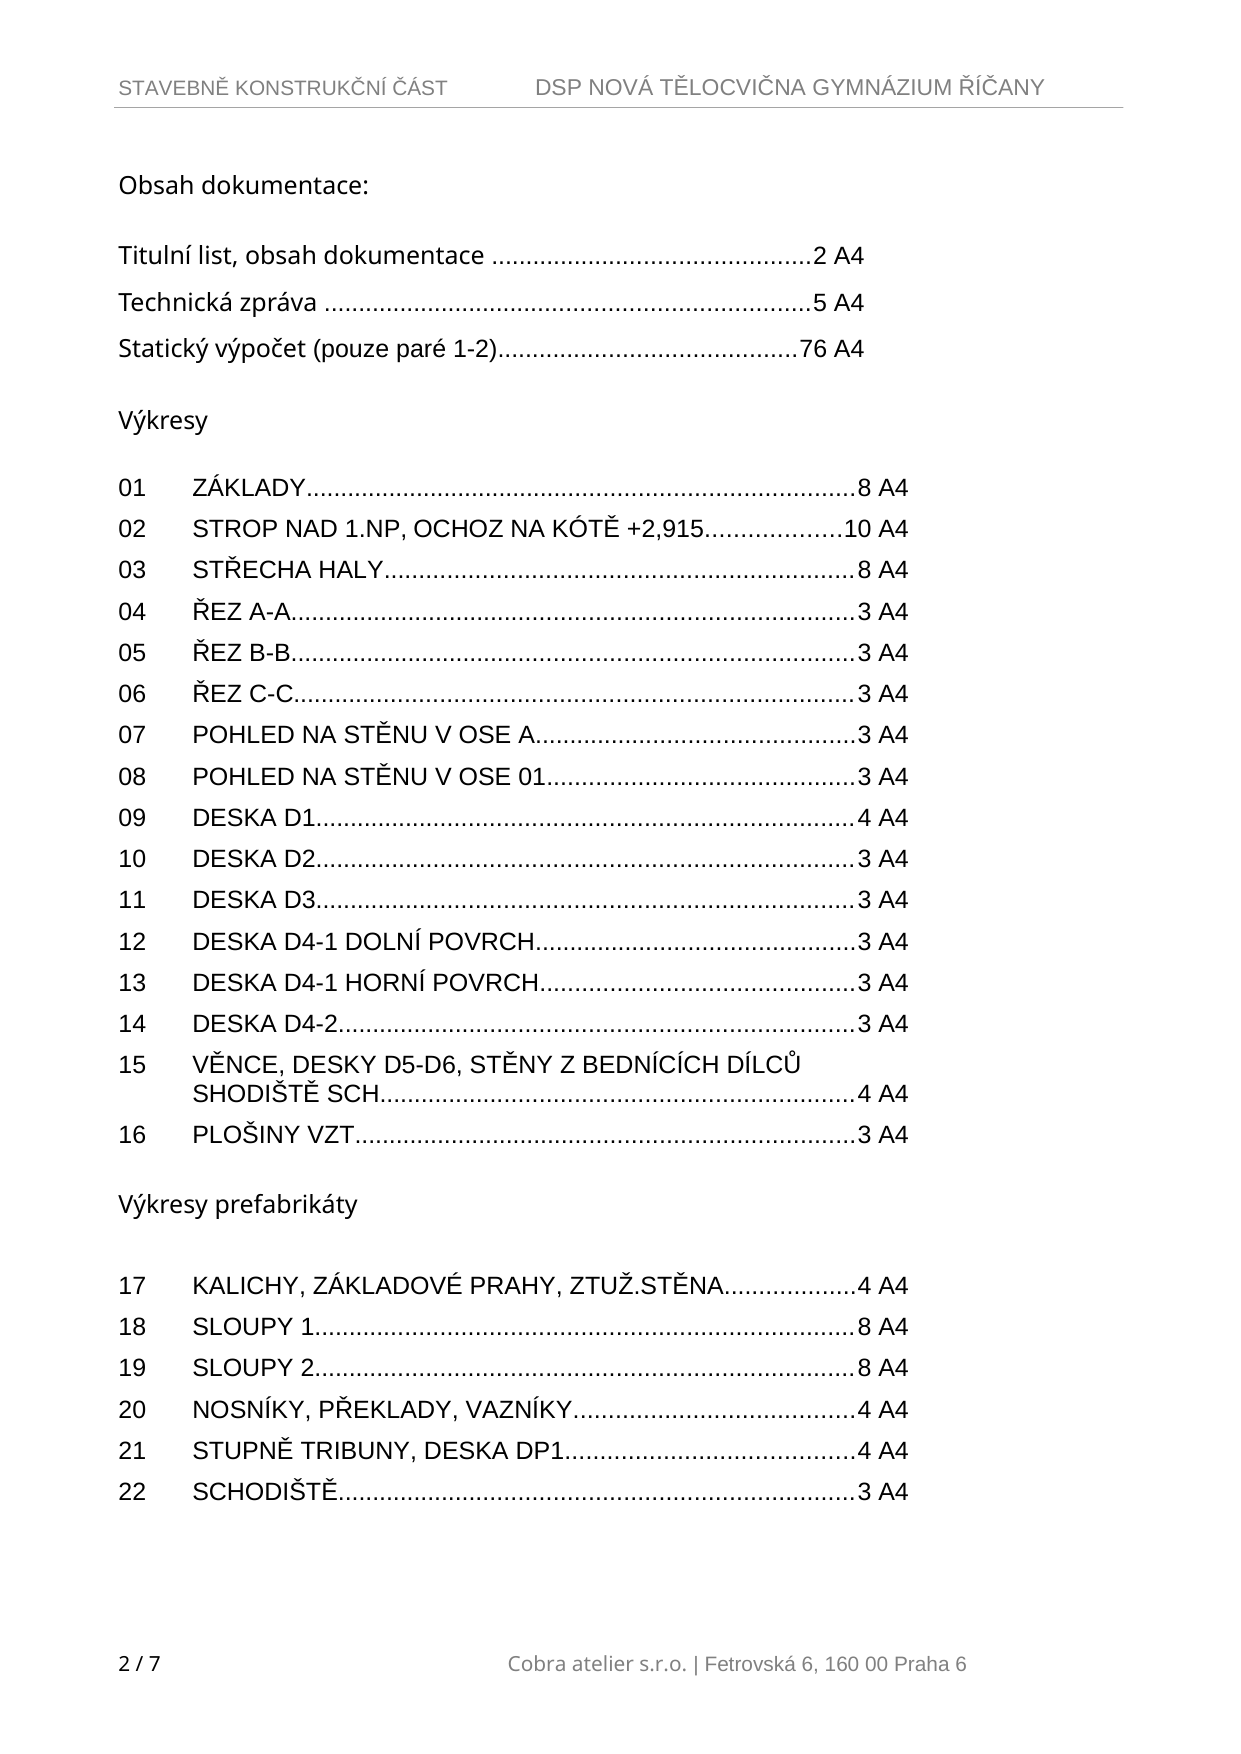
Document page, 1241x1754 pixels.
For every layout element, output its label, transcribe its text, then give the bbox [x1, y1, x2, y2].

text 01 ZÁKLADY 8 A4 [118, 473, 1122, 502]
text 12 DESKA D4-1 DOLNÍ POVRCH 3 A4 [118, 927, 1122, 956]
text 17 KALICHY, ZÁKLADOVÉ PRAHY, ZTUŽ.STĚNA 4 A4 [118, 1271, 1122, 1299]
text 09 DESKA D1 4 A4 [118, 803, 1122, 832]
text 15 VĚNCE, DESKY D5-D6, STĚNY Z BEDNÍCÍCH DÍLCŮ SHODIŠTĚ SCH 4 A4 [118, 1051, 1122, 1108]
text 02 STROP NAD 1.NP, OCHOZ NA KÓTĚ +2,915. 10 A4 [118, 514, 1122, 543]
text 22 SCHODIŠTĚ 3 A4 [118, 1477, 1122, 1506]
text Titulní list, obsah dokumentace 2 A4 [118, 238, 1122, 272]
text 10 DESKA D2 3 A4 [118, 844, 1122, 873]
text 04 ŘEZ A-A 3 A4 [118, 597, 1122, 626]
text 14 DESKA D4-2 3 A4 [118, 1009, 1122, 1038]
text 03 STŘECHA HALY. 8 A4 [118, 556, 1122, 584]
text 21 STUPNĚ TRIBUNY, DESKA DP1 4 A4 [118, 1436, 1122, 1464]
text 19 SLOUPY 2 8 A4 [118, 1353, 1122, 1382]
text Výkresy prefabrikáty [118, 1187, 1122, 1221]
text 11 DESKA D3 3 A4 [118, 886, 1122, 914]
text 18 SLOUPY 1 8 A4 [118, 1312, 1122, 1341]
text 05 ŘEZ B-B 3 A4 [118, 638, 1122, 667]
text 20 NOSNÍKY, PŘEKLADY, VAZNÍKY 4 A4 [118, 1394, 1122, 1423]
text 13 DESKA D4-1 HORNÍ POVRCH 3 A4 [118, 968, 1122, 997]
text 08 POHLED NA STĚNU V OSE 01 3 A4 [118, 762, 1122, 791]
text Technická zpráva 5 A4 [118, 284, 1122, 318]
text Výkresy [118, 402, 1122, 437]
text Obsah dokumentace: [118, 167, 1122, 201]
text Statický výpočet (pouze paré 1-2) 76 A4 [118, 331, 1122, 365]
text 16 PLOŠINY VZT 3 A4 [118, 1121, 1122, 1149]
text 06 ŘEZ C-C 3 A4 [118, 679, 1122, 708]
text 07 POHLED NA STĚNU V OSE A 3 A4 [118, 721, 1122, 749]
